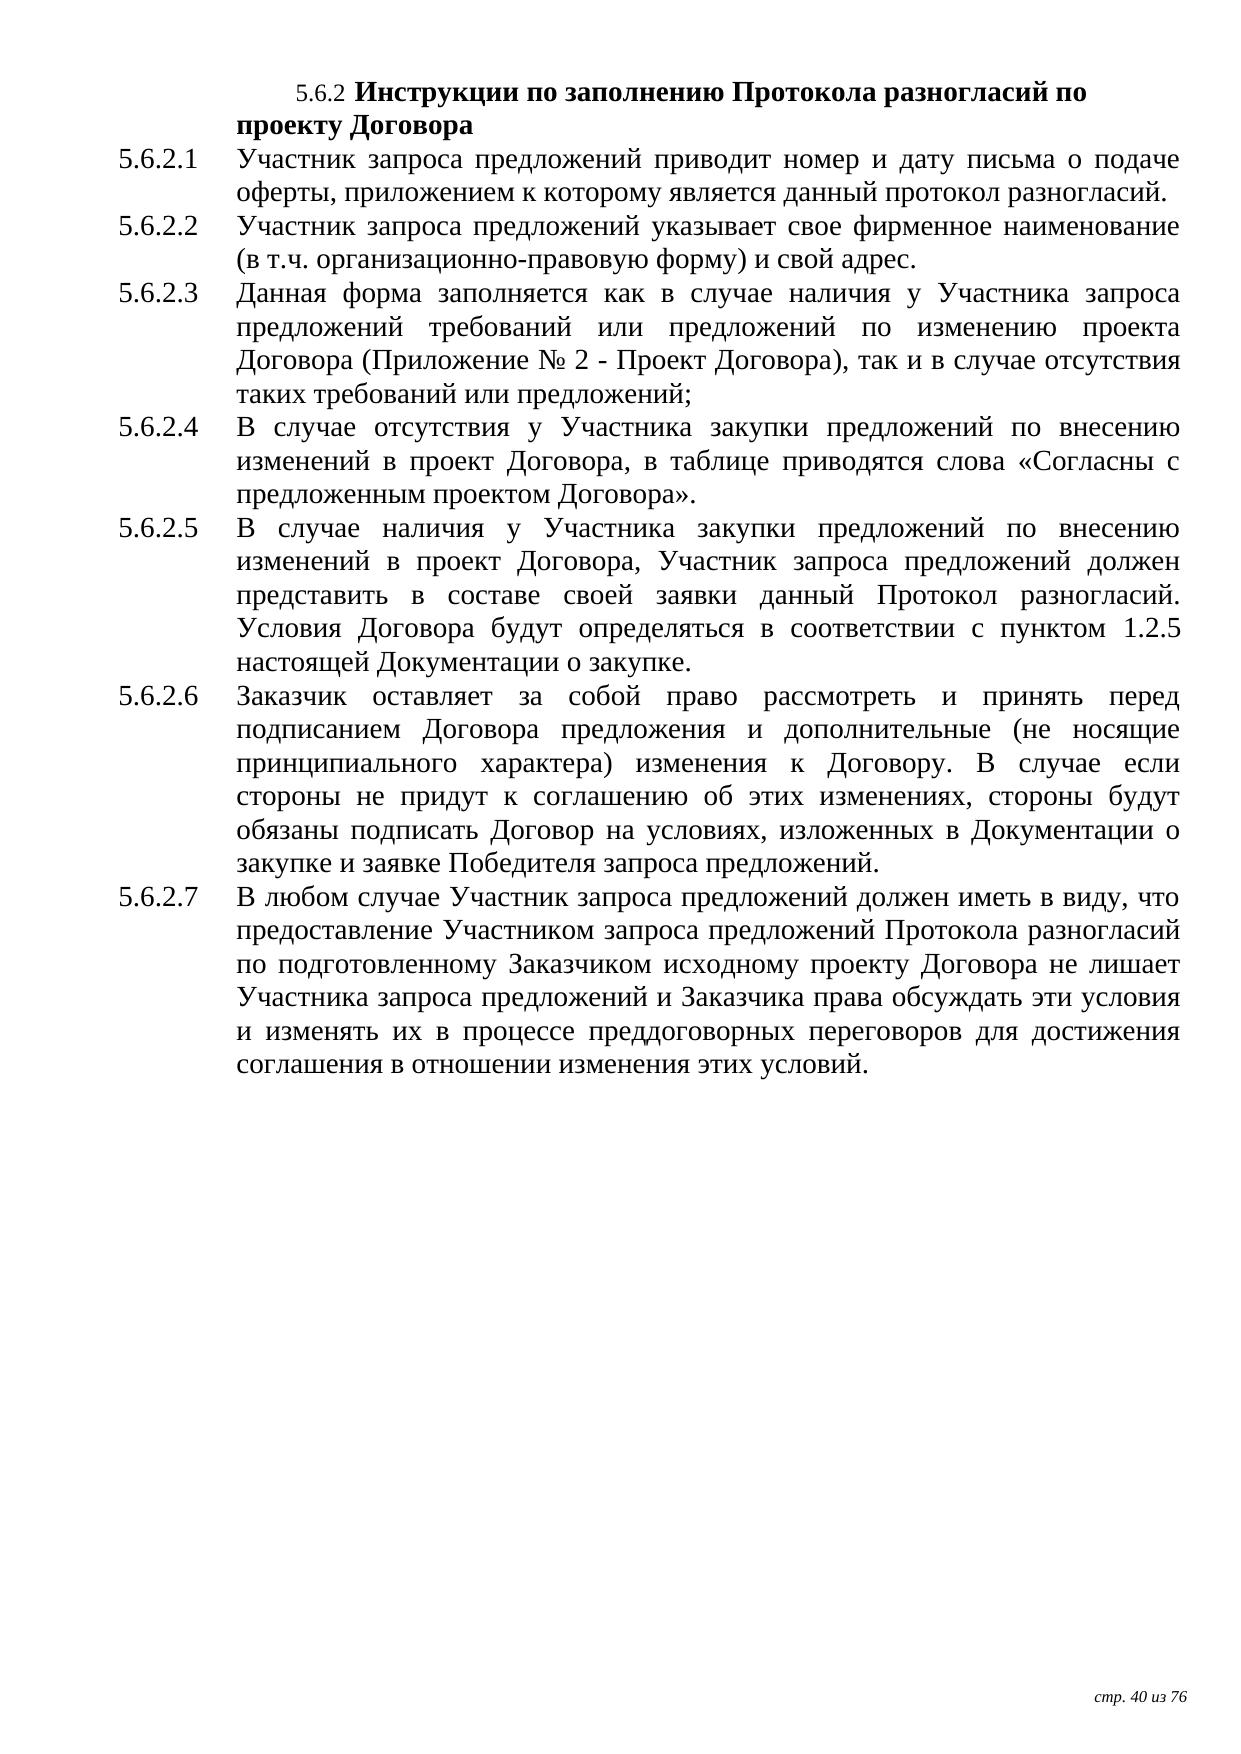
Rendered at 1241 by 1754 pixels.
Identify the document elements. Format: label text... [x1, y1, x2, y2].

text В случае отсутствия у Участника закупки предложений по внесению изменений в проект Договора, в таблице приводятся слова «Согласны с предложенным проектом Договора». [118, 409, 1181, 510]
text Заказчик оставляет за собой право рассмотреть и принять перед подписанием Договора предложения и дополнительные (не носящие принципиального характера) изменения к Договору. В случае если стороны не придут к соглашению об этих изменениях, стороны будут обязаны подписать Договор на условиях, изложенных в Документации о закупке и заявке Победителя запроса предложений. [118, 678, 1181, 879]
text В любом случае Участник запроса предложений должен иметь в виду, что предоставление Участником запроса предложений Протокола разногласий по подготовленному Заказчиком исходному проекту Договора не лишает Участника запроса предложений и Заказчика права обсуждать эти условия и изменять их в процессе преддоговорных переговоров для достижения соглашения в отношении изменения этих условий. [118, 879, 1181, 1080]
text Участник запроса предложений указывает свое фирменное наименование (в т.ч. организационно-правовую форму) и свой адрес. [118, 208, 1181, 275]
text Данная форма заполняется как в случае наличия у Участника запроса предложений требований или предложений по изменению проекта Договора (Приложение № 2 - Проект Договора), так и в случае отсутствия таких требований или предложений; [118, 275, 1181, 409]
text В случае наличия у Участника закупки предложений по внесению изменений в проект Договора, Участник запроса предложений должен представить в составе своей заявки данный Протокол разногласий. Условия Договора будут определяться в соответствии с пунктом 1.2.5 настоящей Документации о закупке. [118, 510, 1181, 678]
text Участник запроса предложений приводит номер и дату письма о подаче оферты, приложением к которому является данный протокол разногласий. [118, 141, 1181, 208]
text Инструкции по заполнению Протокола разногласий по проекту Договора [236, 74, 1181, 141]
